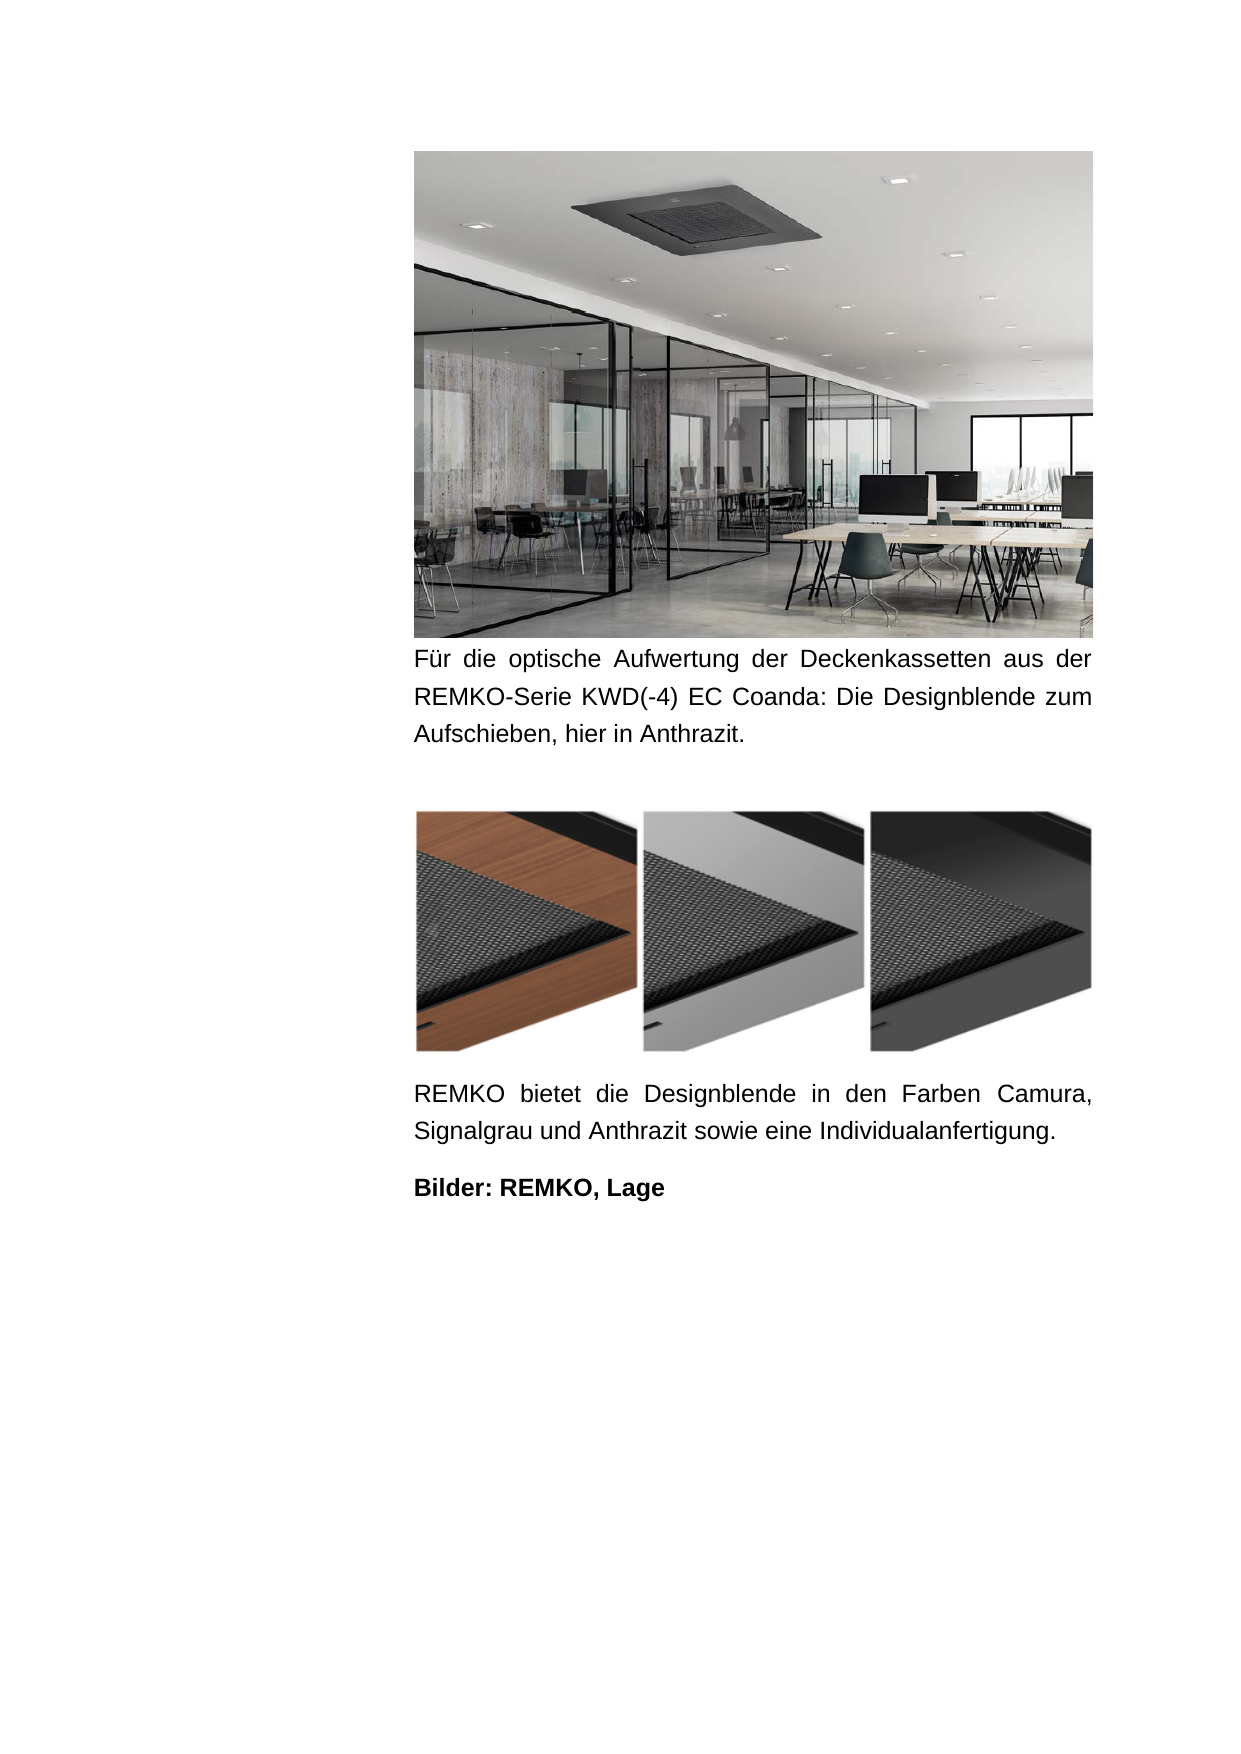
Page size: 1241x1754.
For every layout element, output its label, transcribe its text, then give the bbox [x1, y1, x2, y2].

picture [414, 809, 1094, 1054]
text Bilder: REMKO, Lage [413, 1166, 1093, 1203]
picture [414, 151, 1094, 638]
